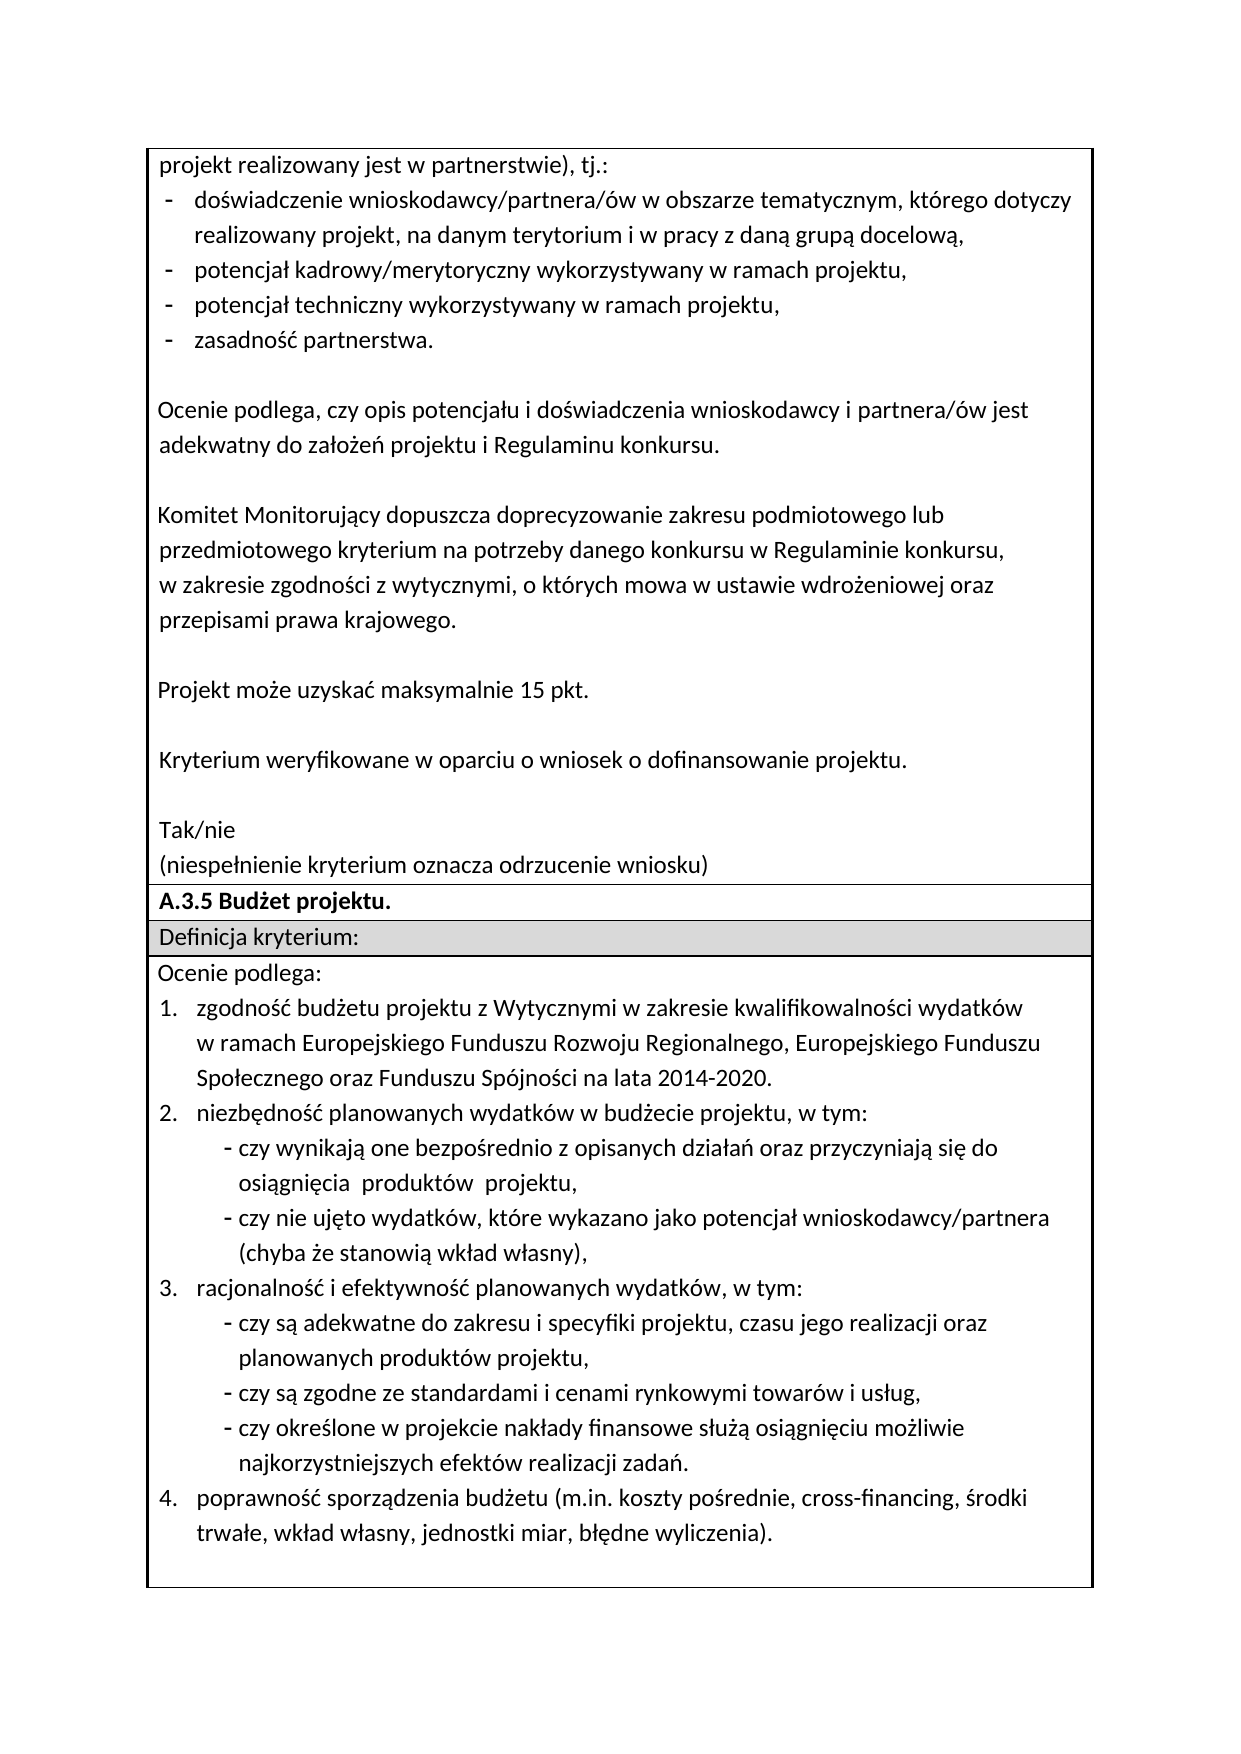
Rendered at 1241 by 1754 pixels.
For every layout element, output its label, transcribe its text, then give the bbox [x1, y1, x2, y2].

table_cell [149, 957, 1091, 1587]
table_cell A.3.5 Budżet projektu. [149, 885, 1091, 919]
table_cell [149, 149, 1091, 883]
table_cell Definicja kryterium: [149, 921, 1091, 955]
